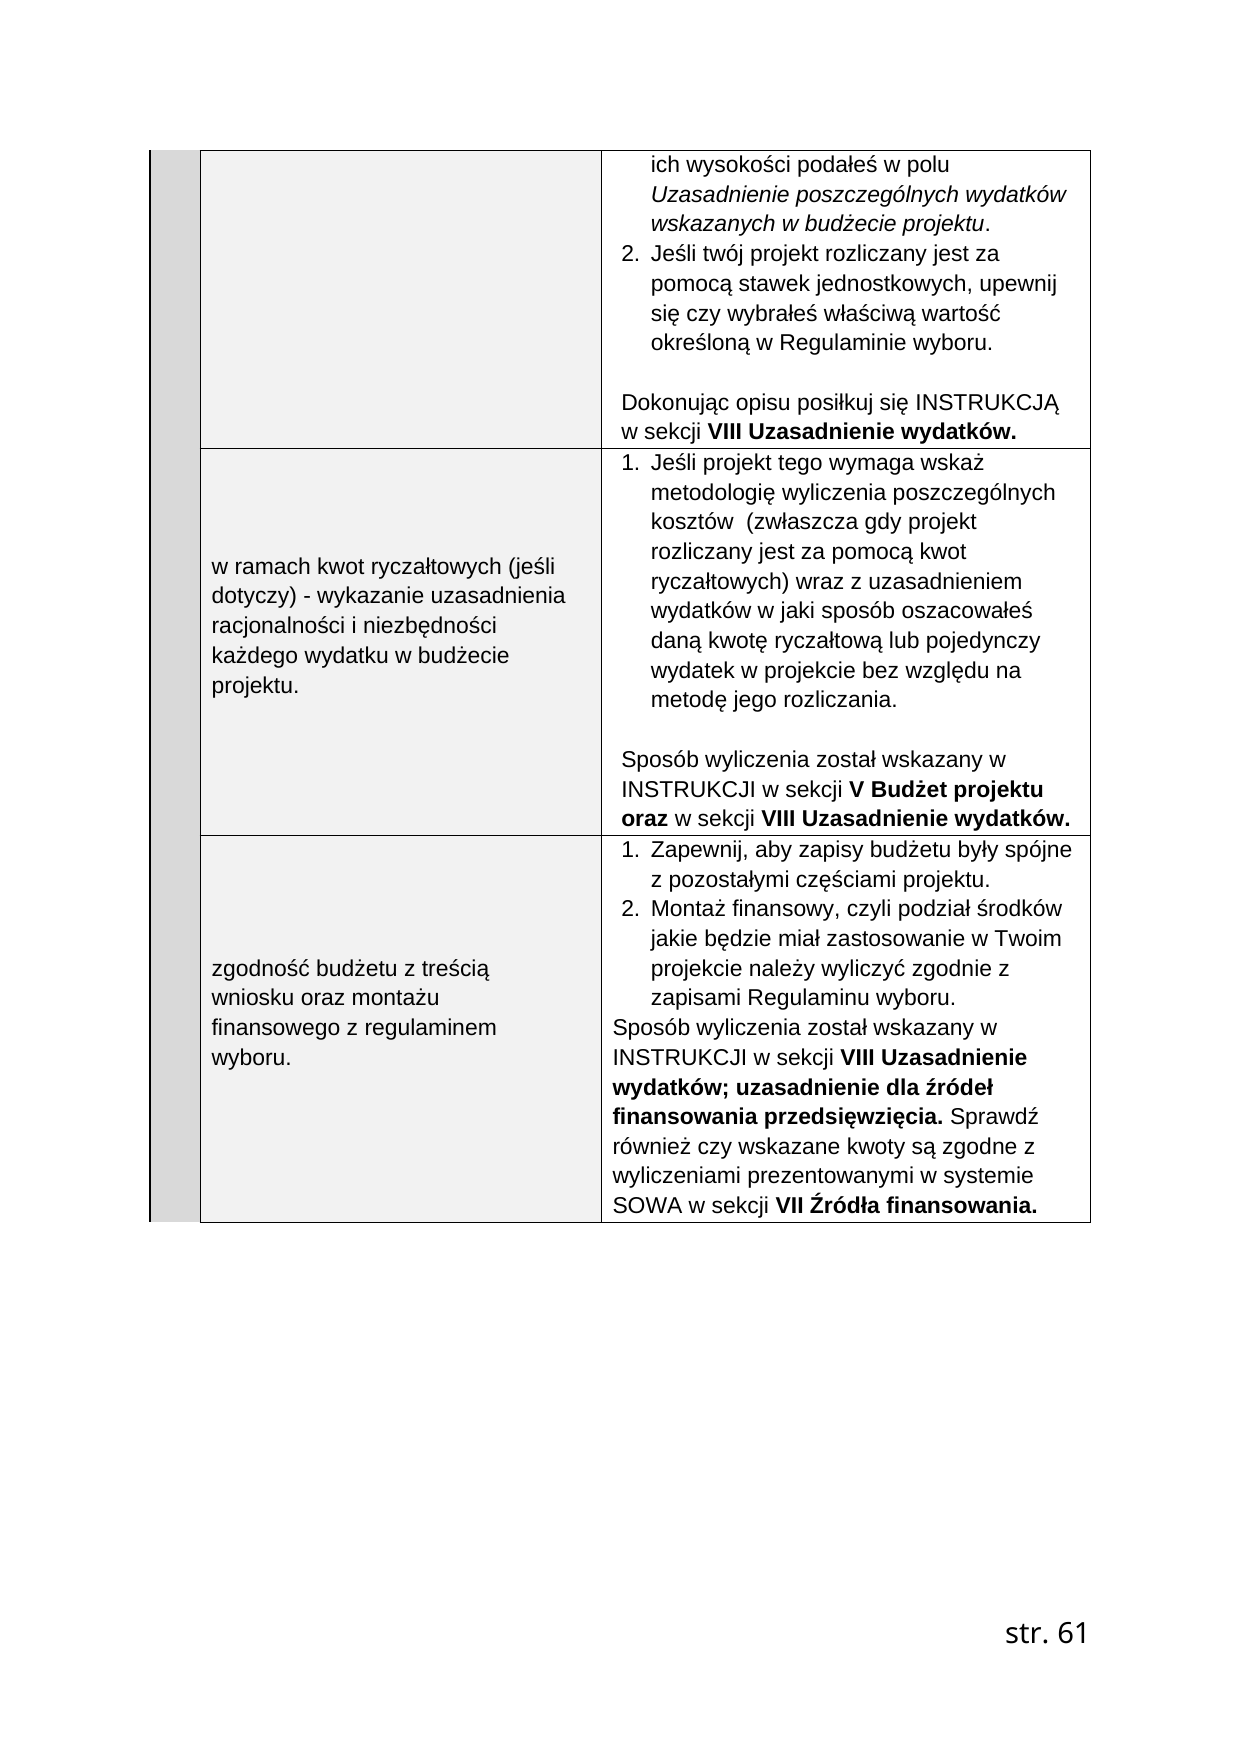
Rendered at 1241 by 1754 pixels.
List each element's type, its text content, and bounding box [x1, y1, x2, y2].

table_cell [602, 151, 1090, 448]
table_cell Jeśli projekt tego wymaga wskaż metodologię wyliczenia poszczególnych kosztów (zwłaszcza gdy projekt rozliczany jest za pomocą kwot ryczałtowych) wraz z uzasadnieniem wydatków w jaki sposób oszacowałeś daną kwotę ryczałtową lub pojedynczy wydatek w projekcie bez względu na metodę jego rozliczania. Sposób wyliczenia został wskazany w INSTRUKCJI w sekcji V Budżet projektu oraz w sekcji VIII Uzasadnienie wydatków. [602, 449, 1090, 835]
table_cell w ramach kwot ryczałtowych (jeśli dotyczy) - wykazanie uzasadnienia racjonalności i niezbędności każdego wydatku w budżecie projektu. [201, 449, 601, 835]
table_cell Zapewnij, aby zapisy budżetu były spójne z pozostałymi częściami projektu. Montaż finansowy, czyli podział środków jakie będzie miał zastosowanie w Twoim projekcie należy wyliczyć zgodnie z zapisami Regulaminu wyboru. Sposób wyliczenia został wskazany w INSTRUKCJI w sekcji VIII Uzasadnienie wydatków; uzasadnienie dla źródeł finansowania przedsięwzięcia. Sprawdź również czy wskazane kwoty są zgodne z wyliczeniami prezentowanymi w systemie SOWA w sekcji VII Źródła finansowania. [602, 836, 1090, 1222]
table_cell zgodność budżetu z treścią wniosku oraz montażu finansowego z regulaminem wyboru. [201, 836, 601, 1222]
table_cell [201, 151, 601, 448]
